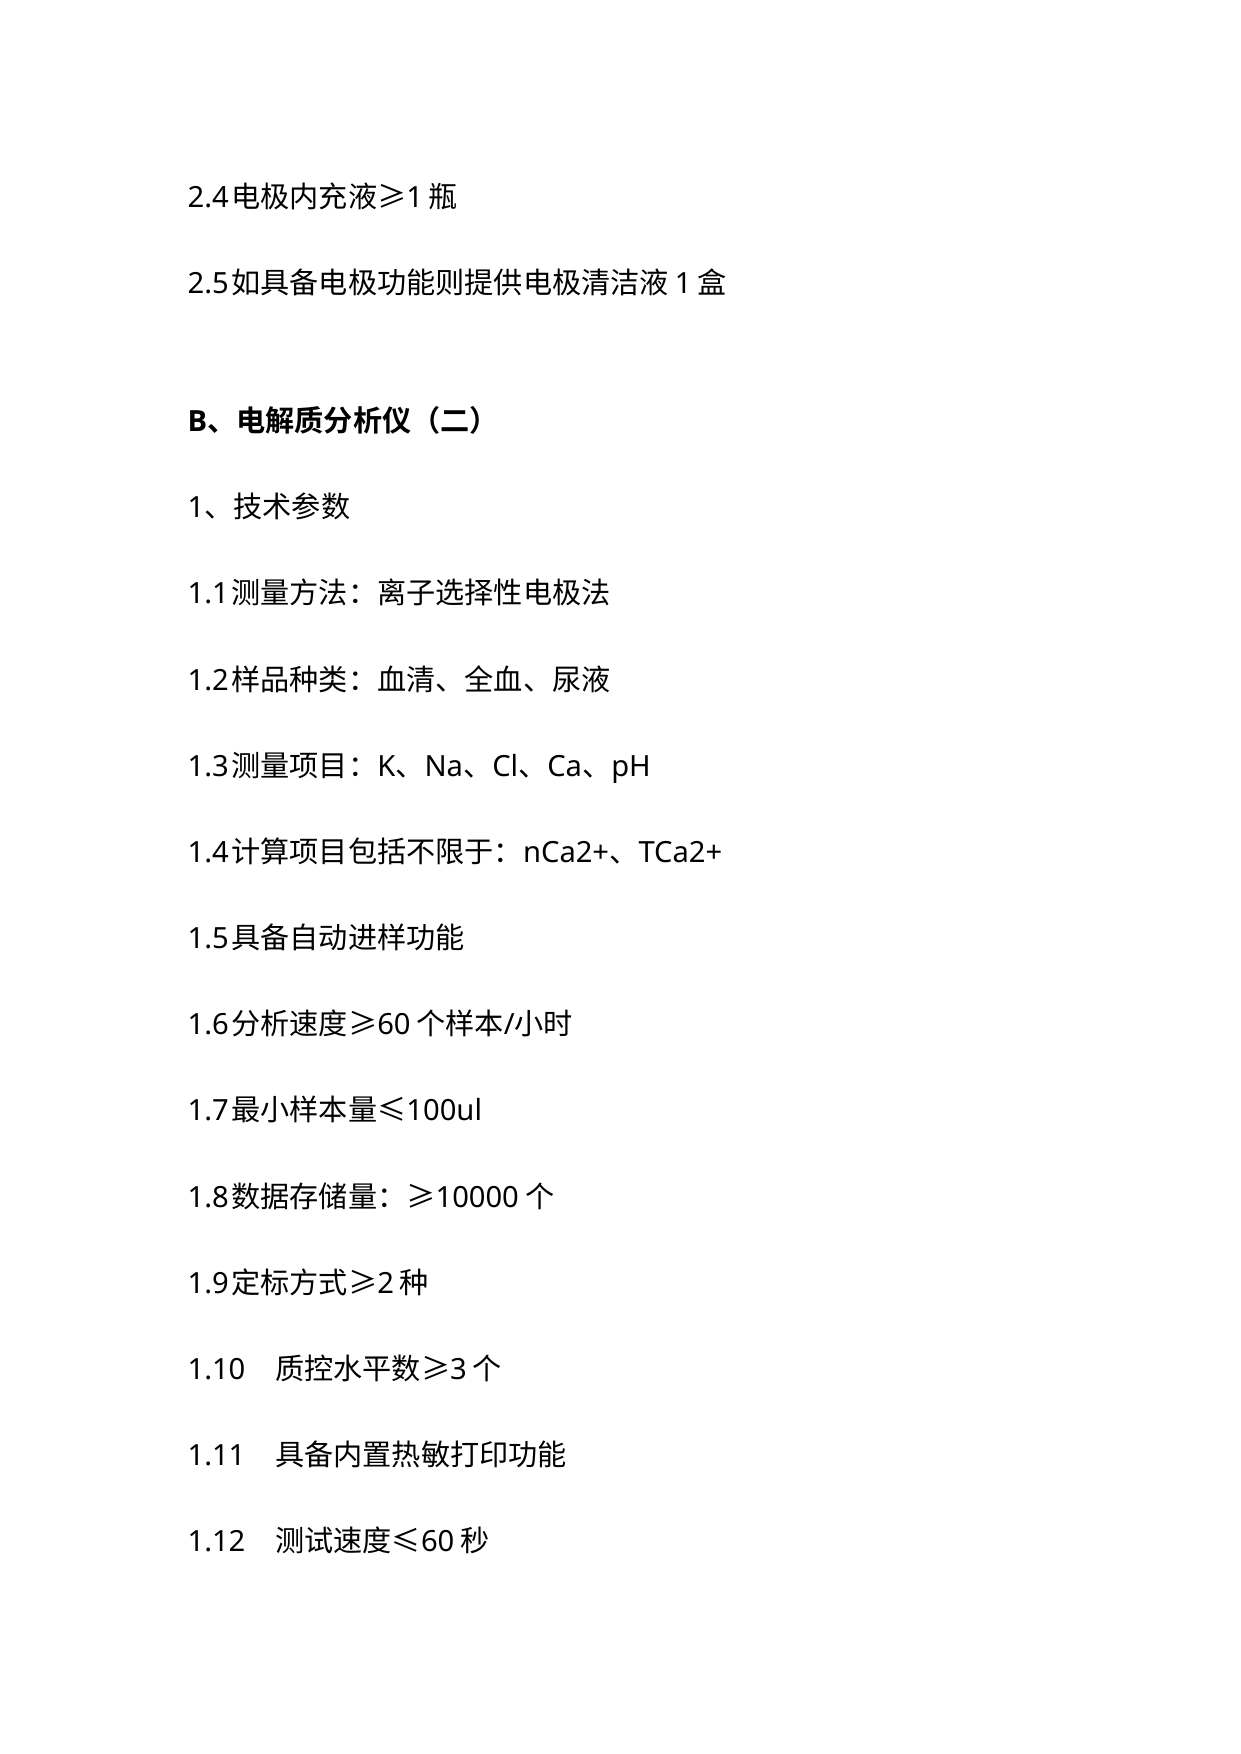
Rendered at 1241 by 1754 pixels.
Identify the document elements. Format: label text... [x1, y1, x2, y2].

list 1.7 最小样本量≤100ul [187, 1076, 1053, 1141]
list 2.4 电极内充液≥1瓶 [187, 162, 1053, 227]
list 1.1 测量方法：离子选择性电极法 [187, 559, 1053, 624]
list 1.10 质控水平数≥3个 [187, 1334, 1053, 1399]
list 1.6 分析速度≥60个样本/小时 [187, 989, 1053, 1054]
list 1.9 定标方式≥2种 [187, 1248, 1053, 1313]
list 1.11 具备内置热敏打印功能 [187, 1420, 1053, 1485]
list 1.3 测量项目：K、Na、Cl、Ca、pH [187, 731, 1053, 796]
list 1.4 计算项目包括不限于：nCa2+、TCa2+ [187, 817, 1053, 882]
list 1、技术参数 [187, 473, 1053, 538]
list B、电解质分析仪（二） [187, 387, 1053, 452]
list 1.12 测试速度≤60秒 [187, 1506, 1053, 1571]
list 1.2 样品种类：血清、全血、尿液 [187, 645, 1053, 710]
list 1.8 数据存储量：≥10000个 [187, 1162, 1053, 1227]
list 1.5 具备自动进样功能 [187, 903, 1053, 968]
list 2.5 如具备电极功能则提供电极清洁液1盒 [187, 248, 1053, 313]
